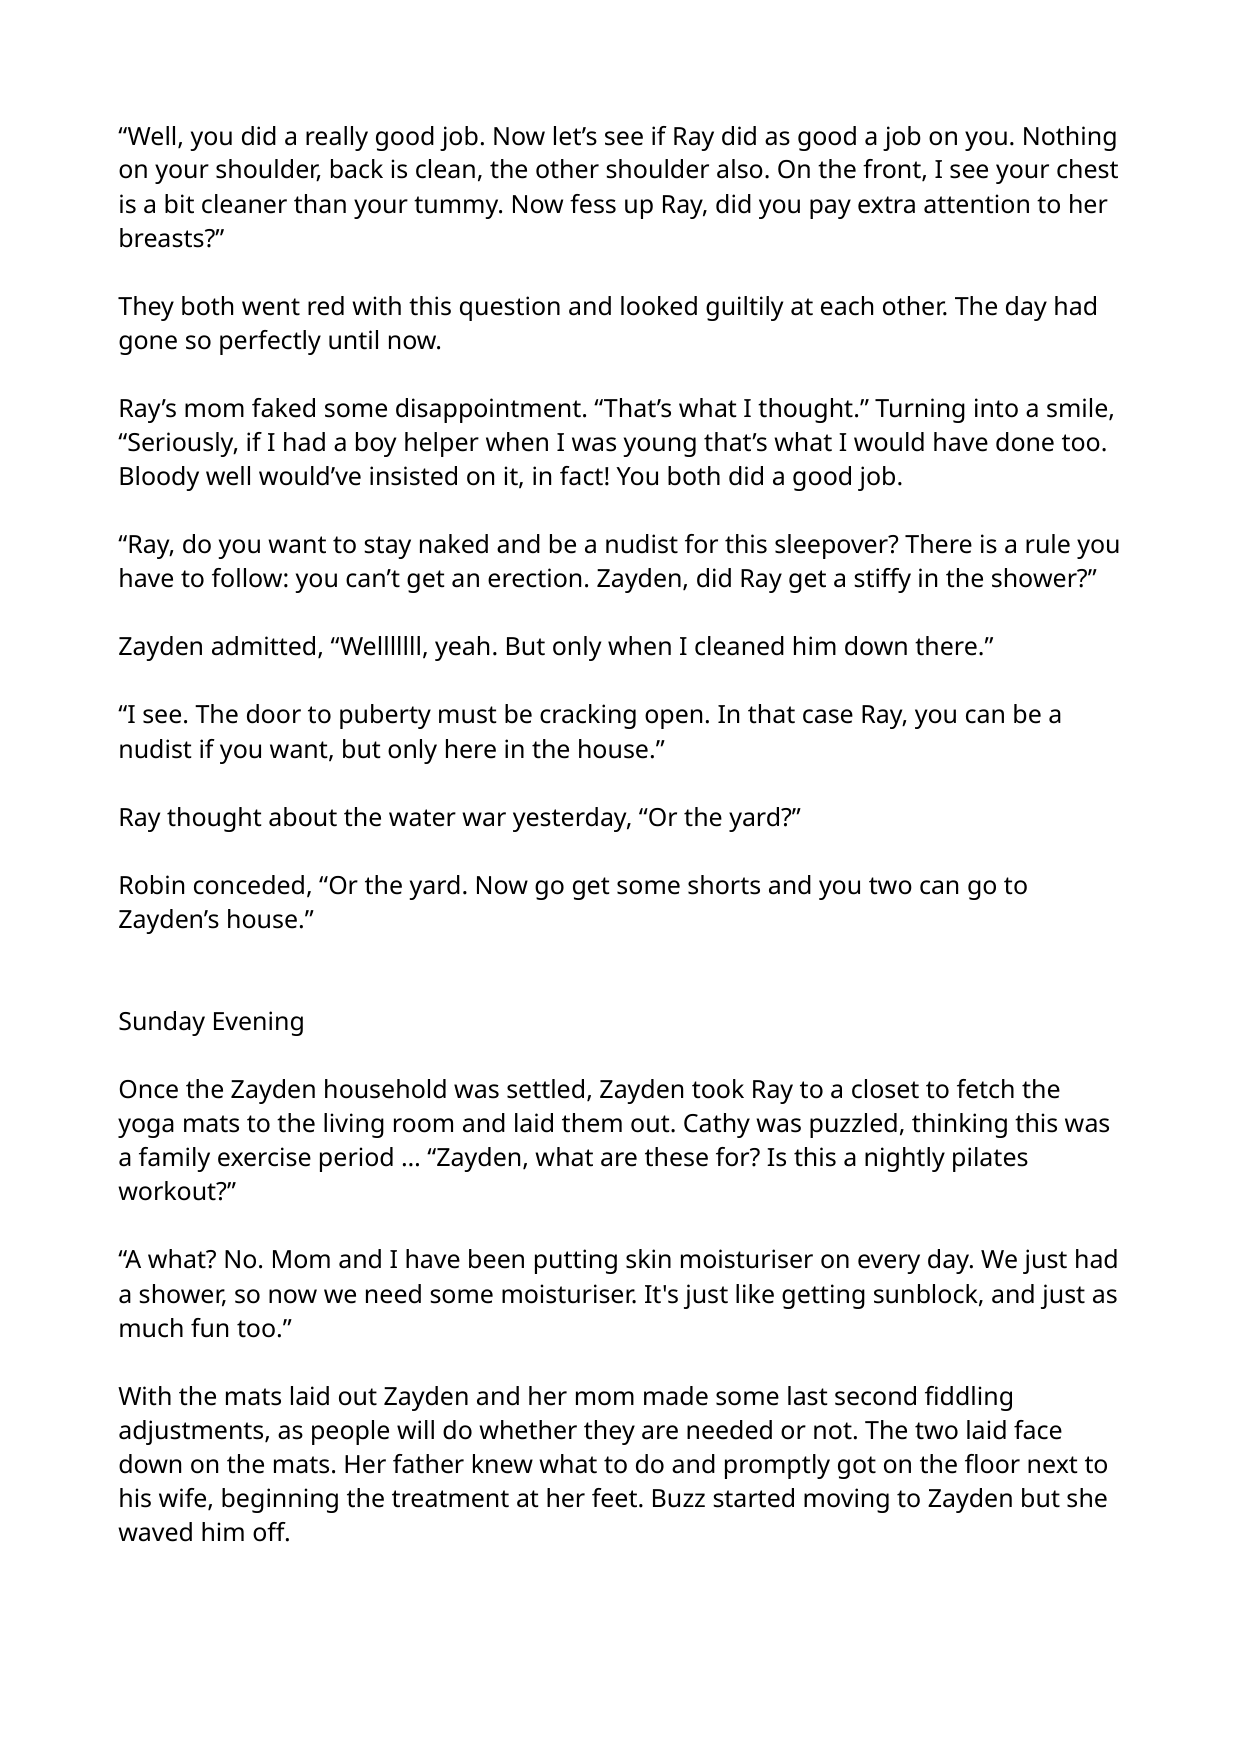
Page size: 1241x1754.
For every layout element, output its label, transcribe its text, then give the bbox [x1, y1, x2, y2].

text “A what? No. Mom and I have been putting skin moisturiser on every day. We just had a shower, so now we need some moisturiser. It's just like getting sunblock, and just as much fun too.” [118, 1242, 1122, 1344]
text Zayden admitted, “Welllllll, yeah. But only when I cleaned him down there.” [118, 629, 1122, 663]
text “Well, you did a really good job. Now let’s see if Ray did as good a job on you. Nothing on your shoulder, back is clean, the other shoulder also. On the front, I see your chest is a bit cleaner than your tummy. Now fess up Ray, did you pay extra attention to her breasts?” [118, 118, 1122, 254]
text Ray’s mom faked some disappointment. “That’s what I thought.” Turning into a smile, “Seriously, if I had a boy helper when I was young that’s what I would have done too. Bloody well would’ve insisted on it, in fact! You both did a good job. [118, 391, 1122, 493]
text Once the Zayden household was settled, Zayden took Ray to a closet to fetch the yoga mats to the living room and laid them out. Cathy was puzzled, thinking this was a family exercise period … “Zayden, what are these for? Is this a nightly pilates workout?” [118, 1072, 1122, 1208]
text They both went red with this question and looked guiltily at each other. The day had gone so perfectly until now. [118, 288, 1122, 357]
text Ray thought about the water war yesterday, “Or the yard?” [118, 799, 1122, 833]
text Sunday Evening [118, 1004, 1122, 1038]
text “I see. The door to puberty must be cracking open. In that case Ray, you can be a nudist if you want, but only here in the house.” [118, 697, 1122, 765]
text “Ray, do you want to stay naked and be a nudist for this sleepover? There is a rule you have to follow: you can’t get an erection. Zayden, did Ray get a stiffy in the shower?” [118, 527, 1122, 595]
text Robin conceded, “Or the yard. Now go get some shorts and you two can go to Zayden’s house.” [118, 867, 1122, 936]
text With the mats laid out Zayden and her mom made some last second fiddling adjustments, as people will do whether they are needed or not. The two laid face down on the mats. Her father knew what to do and promptly got on the floor next to his wife, beginning the treatment at her feet. Buzz started moving to Zayden but she waved him off. [118, 1378, 1122, 1549]
